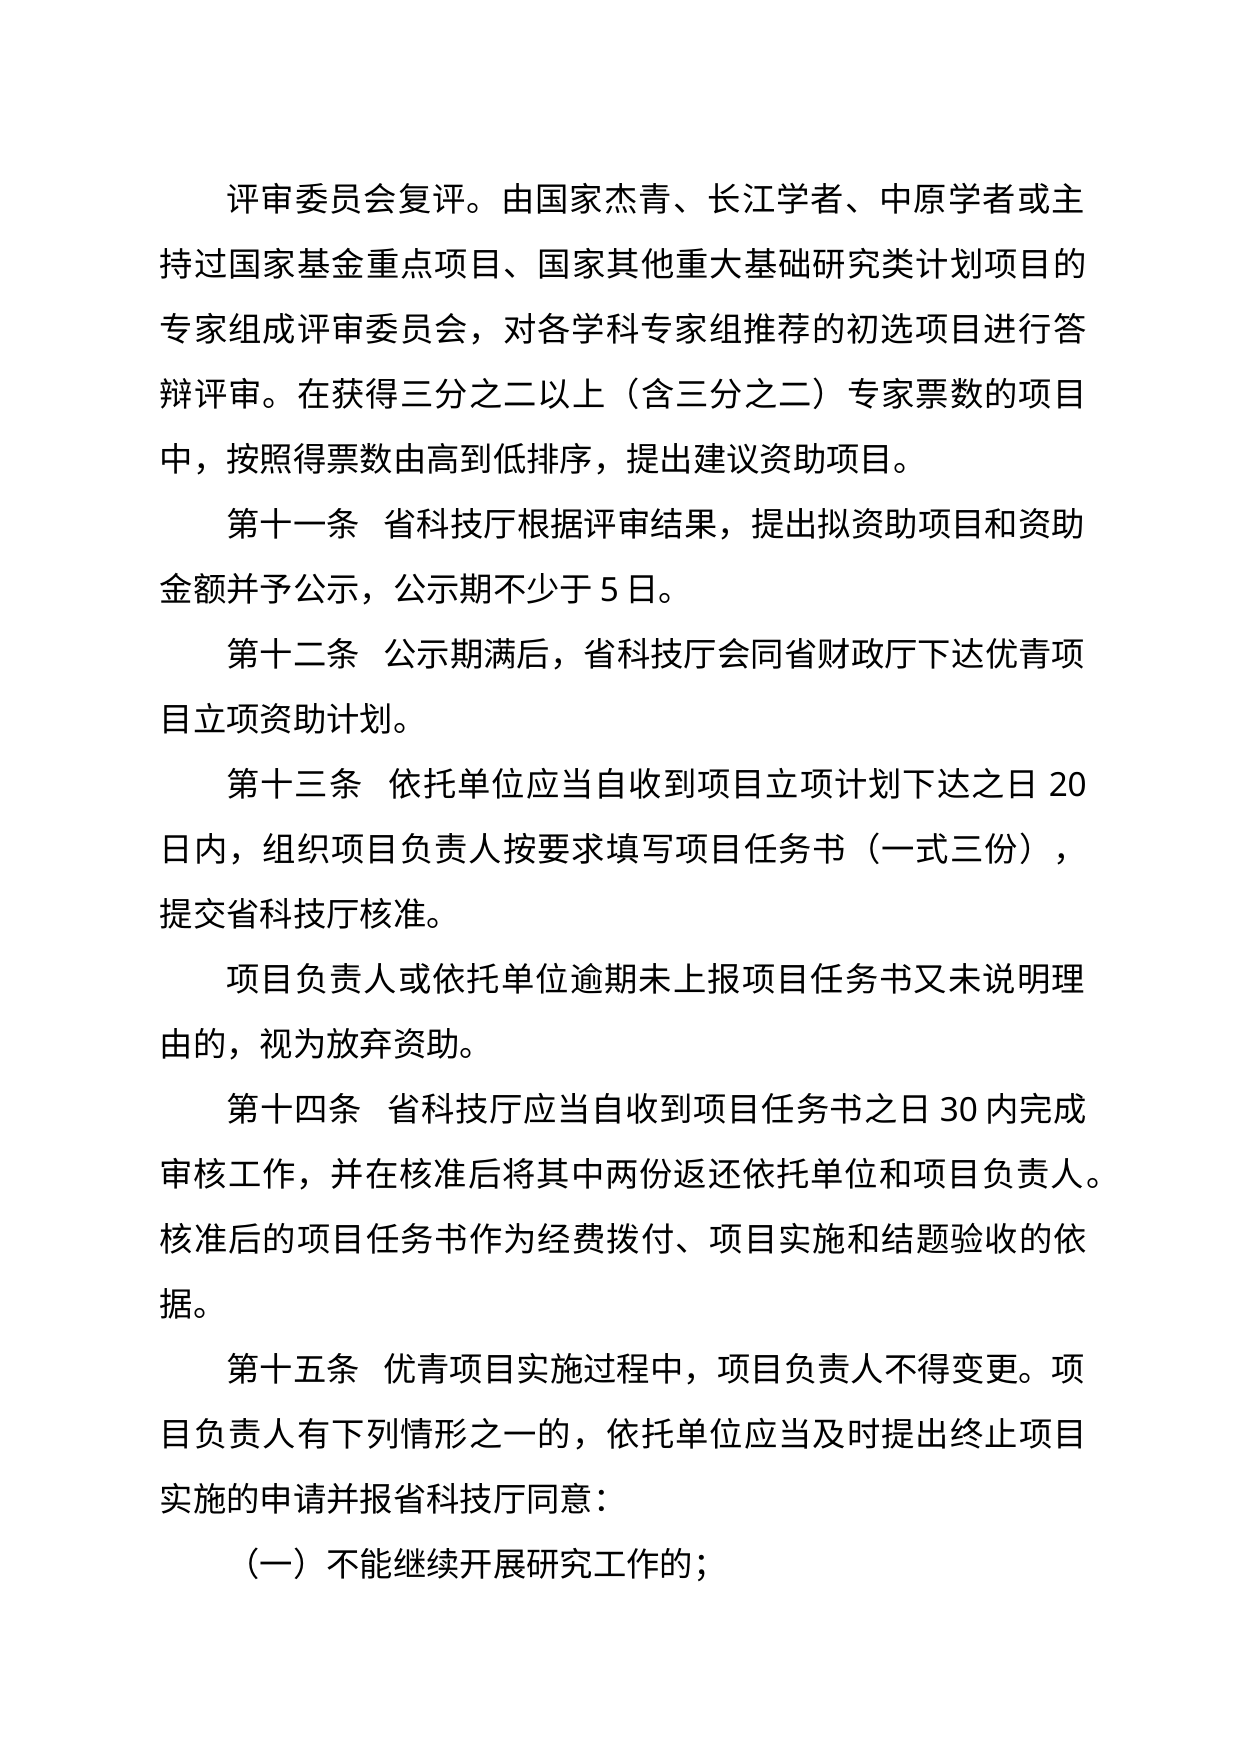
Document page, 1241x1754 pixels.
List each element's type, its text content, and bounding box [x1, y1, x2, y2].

text 第十三条 依托单位应当自收到项目立项计划下达之日20日内，组织项目负责人按要求填写项目任务书（一式三份），提交省科技厅核准。 [159, 750, 1087, 945]
text 第十五条 优青项目实施过程中，项目负责人不得变更。项目负责人有下列情形之一的，依托单位应当及时提出终止项目实施的申请并报省科技厅同意： [159, 1335, 1087, 1530]
text 第十二条 公示期满后，省科技厅会同省财政厅下达优青项目立项资助计划。 [159, 620, 1087, 750]
text 项目负责人或依托单位逾期未上报项目任务书又未说明理由的，视为放弃资助。 [159, 945, 1087, 1075]
text 第十四条 省科技厅应当自收到项目任务书之日30内完成审核工作，并在核准后将其中两份返还依托单位和项目负责人。核准后的项目任务书作为经费拨付、项目实施和结题验收的依据。 [159, 1075, 1087, 1335]
text 评审委员会复评。由国家杰青、长江学者、中原学者或主持过国家基金重点项目、国家其他重大基础研究类计划项目的专家组成评审委员会，对各学科专家组推荐的初选项目进行答辩评审。在获得三分之二以上（含三分之二）专家票数的项目中，按照得票数由高到低排序，提出建议资助项目。 [159, 165, 1087, 490]
text （一）不能继续开展研究工作的； [159, 1530, 1087, 1595]
text 第十一条 省科技厅根据评审结果，提出拟资助项目和资助金额并予公示，公示期不少于5日。 [159, 490, 1087, 620]
